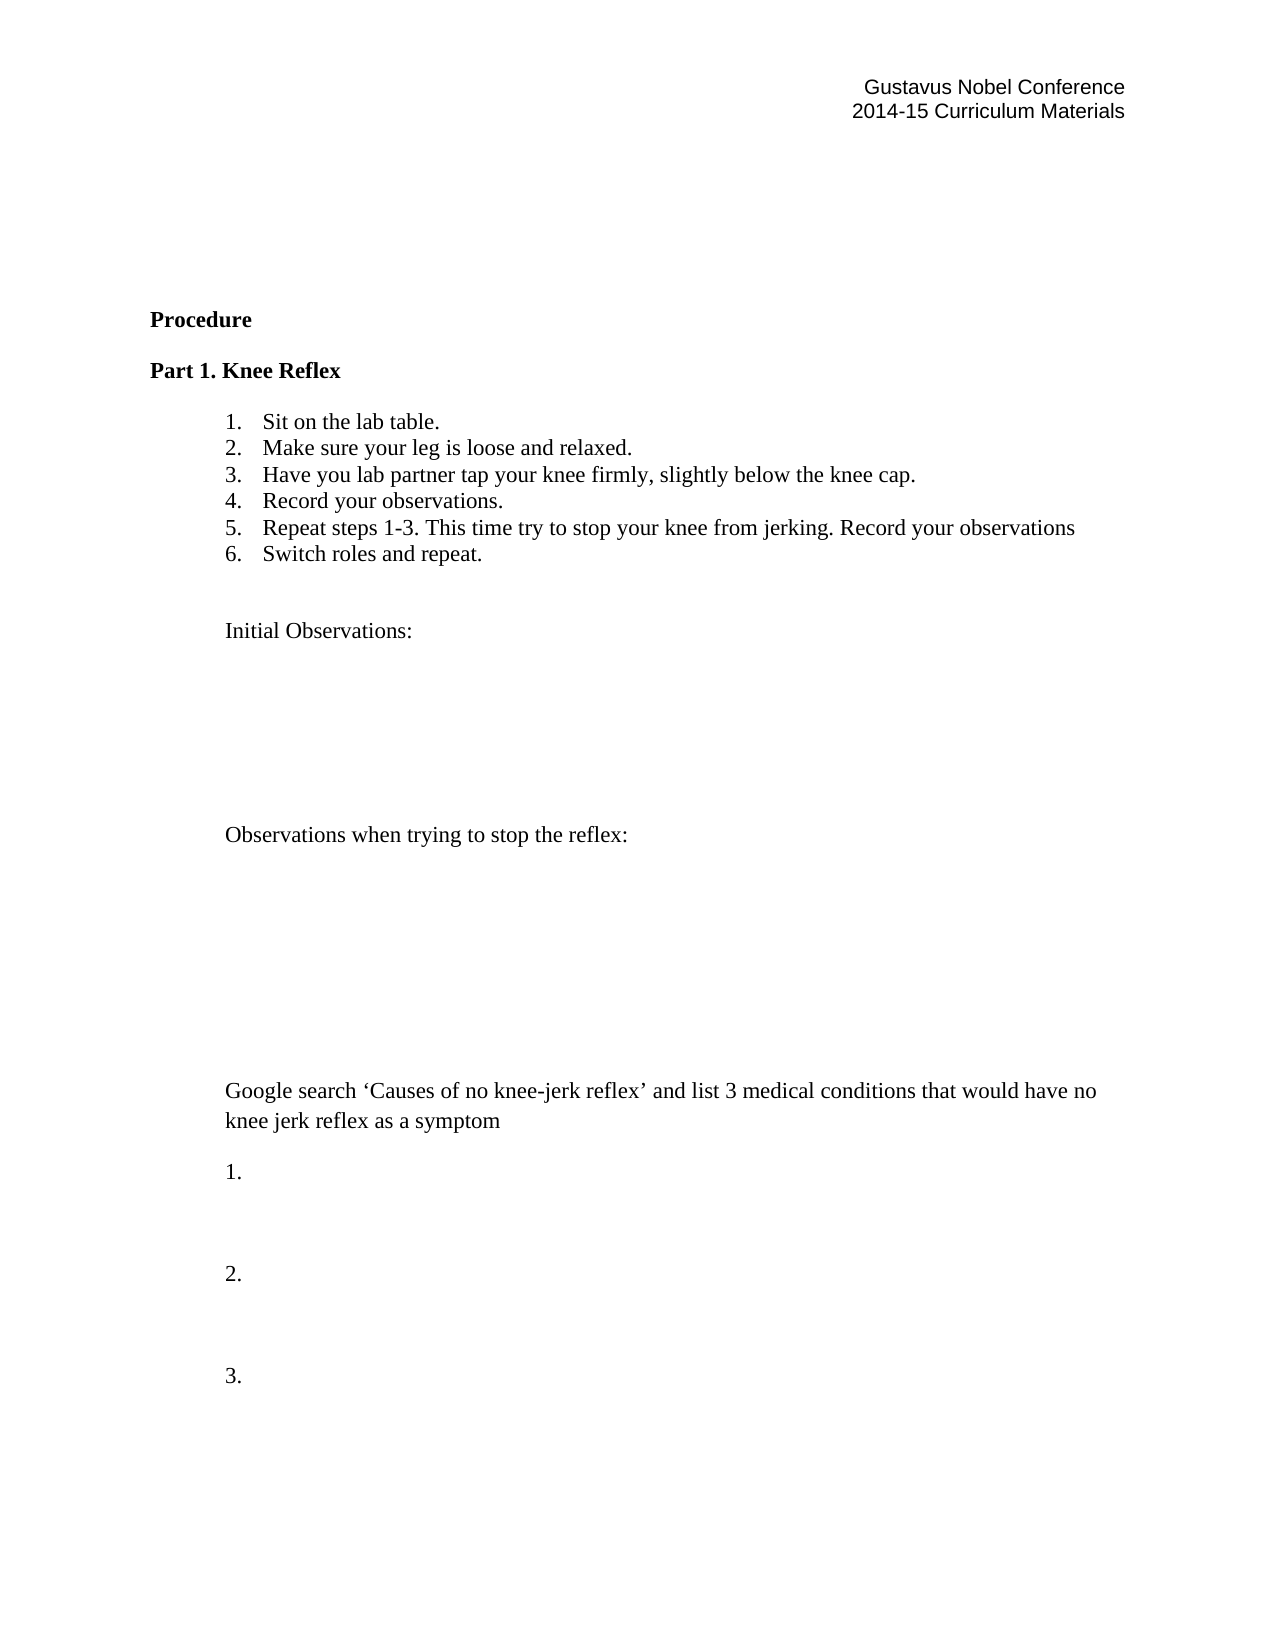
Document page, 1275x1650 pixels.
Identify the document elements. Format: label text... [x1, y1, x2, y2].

text 1. [225, 1158, 1125, 1184]
text 2. [225, 1260, 1125, 1286]
list Record your observations. [225, 487, 1125, 513]
list Repeat steps 1-3. This time try to stop your knee from jerking. Record your observations [225, 513, 1125, 540]
text Google search ‘Causes of no knee-jerk reflex’ and list 3 medical conditions that would have no knee jerk reflex as a symptom [225, 1077, 1125, 1133]
text Procedure [150, 306, 1125, 332]
list Have you lab partner tap your knee firmly, slightly below the knee cap. [225, 461, 1125, 487]
list Switch roles and repeat. [225, 540, 1125, 566]
list Make sure your leg is loose and relaxed. [225, 434, 1125, 461]
text Part 1. Knee Reflex [150, 357, 1125, 383]
text Observations when trying to stop the reflex: [225, 821, 1125, 848]
text Initial Observations: [225, 617, 1125, 644]
list Sit on the lab table. [225, 408, 1125, 434]
text 3. [225, 1362, 1125, 1388]
